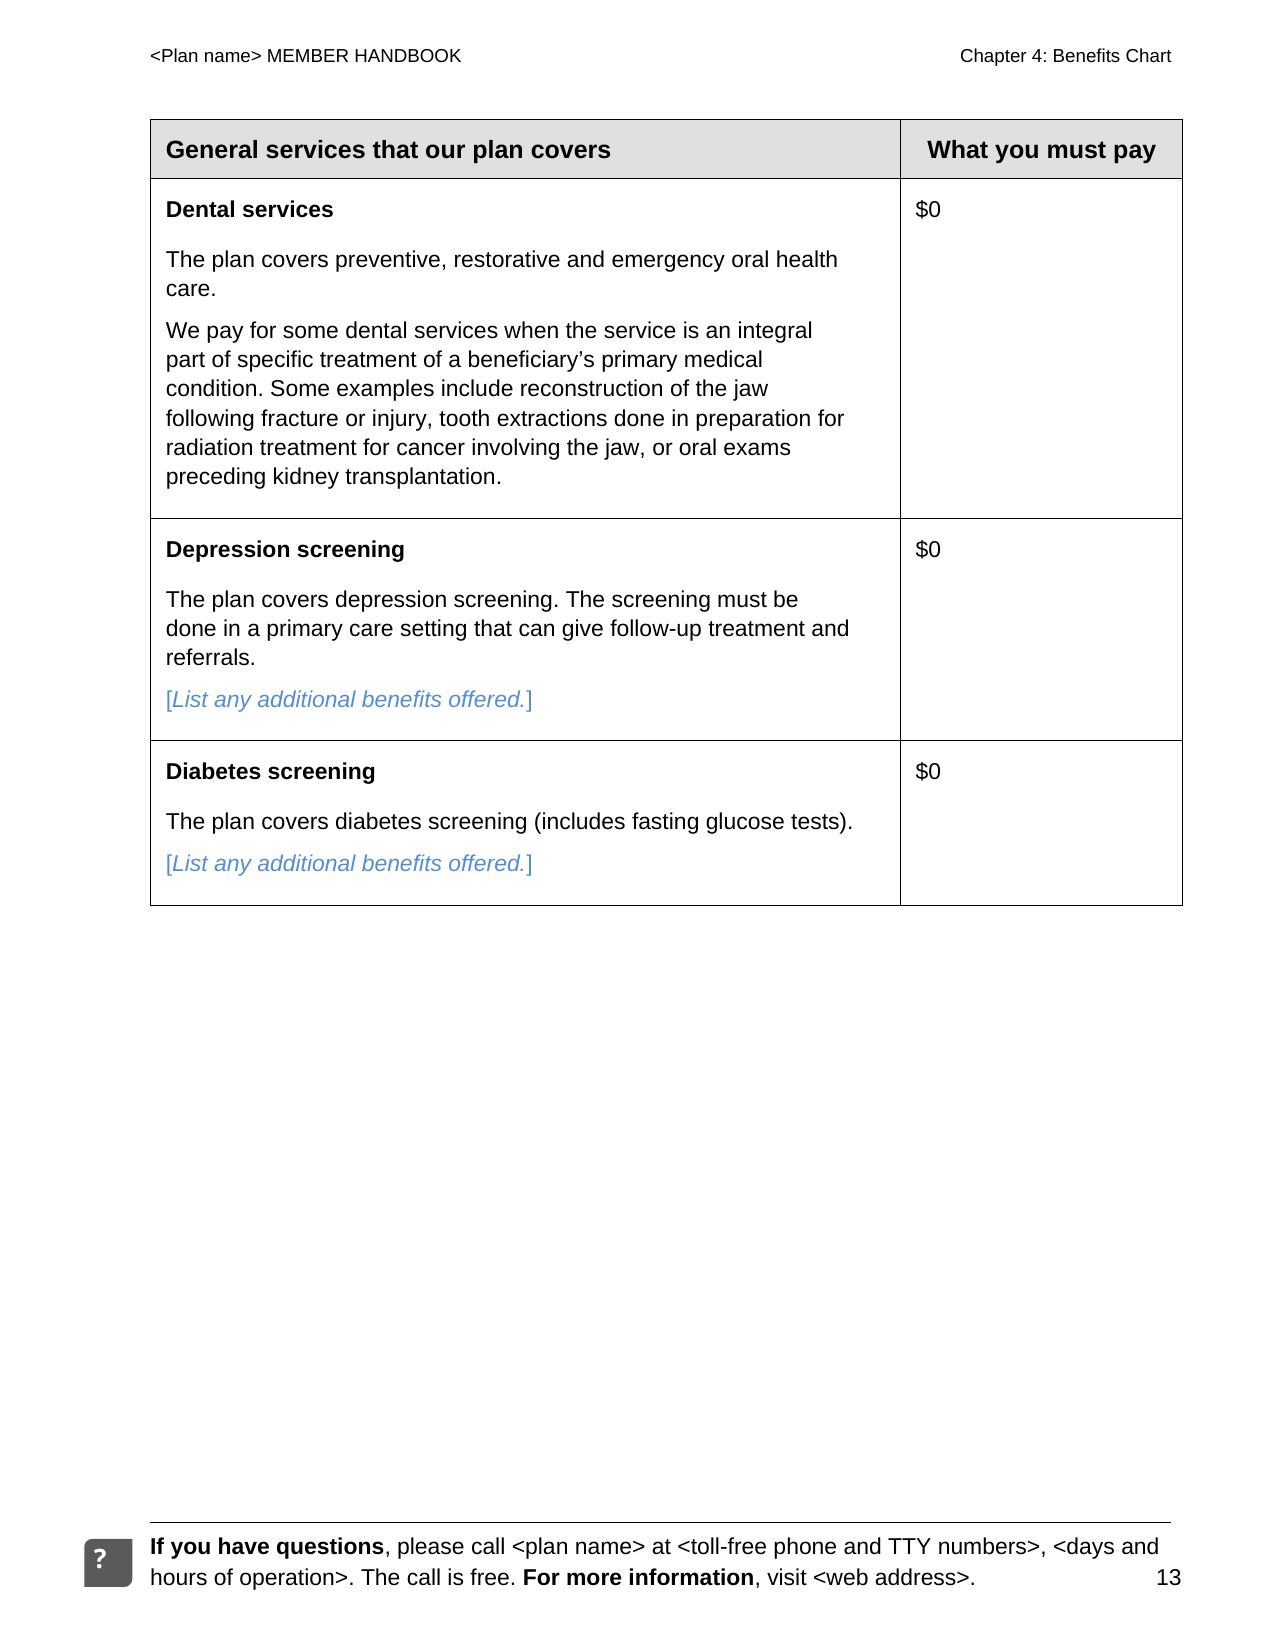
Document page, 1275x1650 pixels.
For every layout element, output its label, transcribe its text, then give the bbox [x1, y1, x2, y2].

table_cell Dental services The plan covers preventive, restorative and emergency oral health care. We pay for some dental services when the service is an integral part of specific treatment of a beneficiary’s primary medical condition. Some examples include reconstruction of the jaw following fracture or injury, tooth extractions done in preparation for radiation treatment for cancer involving the jaw, or oral exams preceding kidney transplantation. [151, 179, 900, 518]
table_cell $0 [901, 741, 1182, 905]
table_cell $0 [901, 519, 1182, 740]
table_cell Diabetes screening The plan covers diabetes screening (includes fasting glucose tests). [List any additional benefits offered.] [151, 741, 900, 905]
table_header General services that our plan covers [151, 120, 900, 178]
table_cell Depression screening The plan covers depression screening. The screening must be done in a primary care setting that can give follow-up treatment and referrals. [List any additional benefits offered.] [151, 519, 900, 740]
table_cell $0 [901, 179, 1182, 518]
table_header What you must pay [901, 120, 1182, 178]
